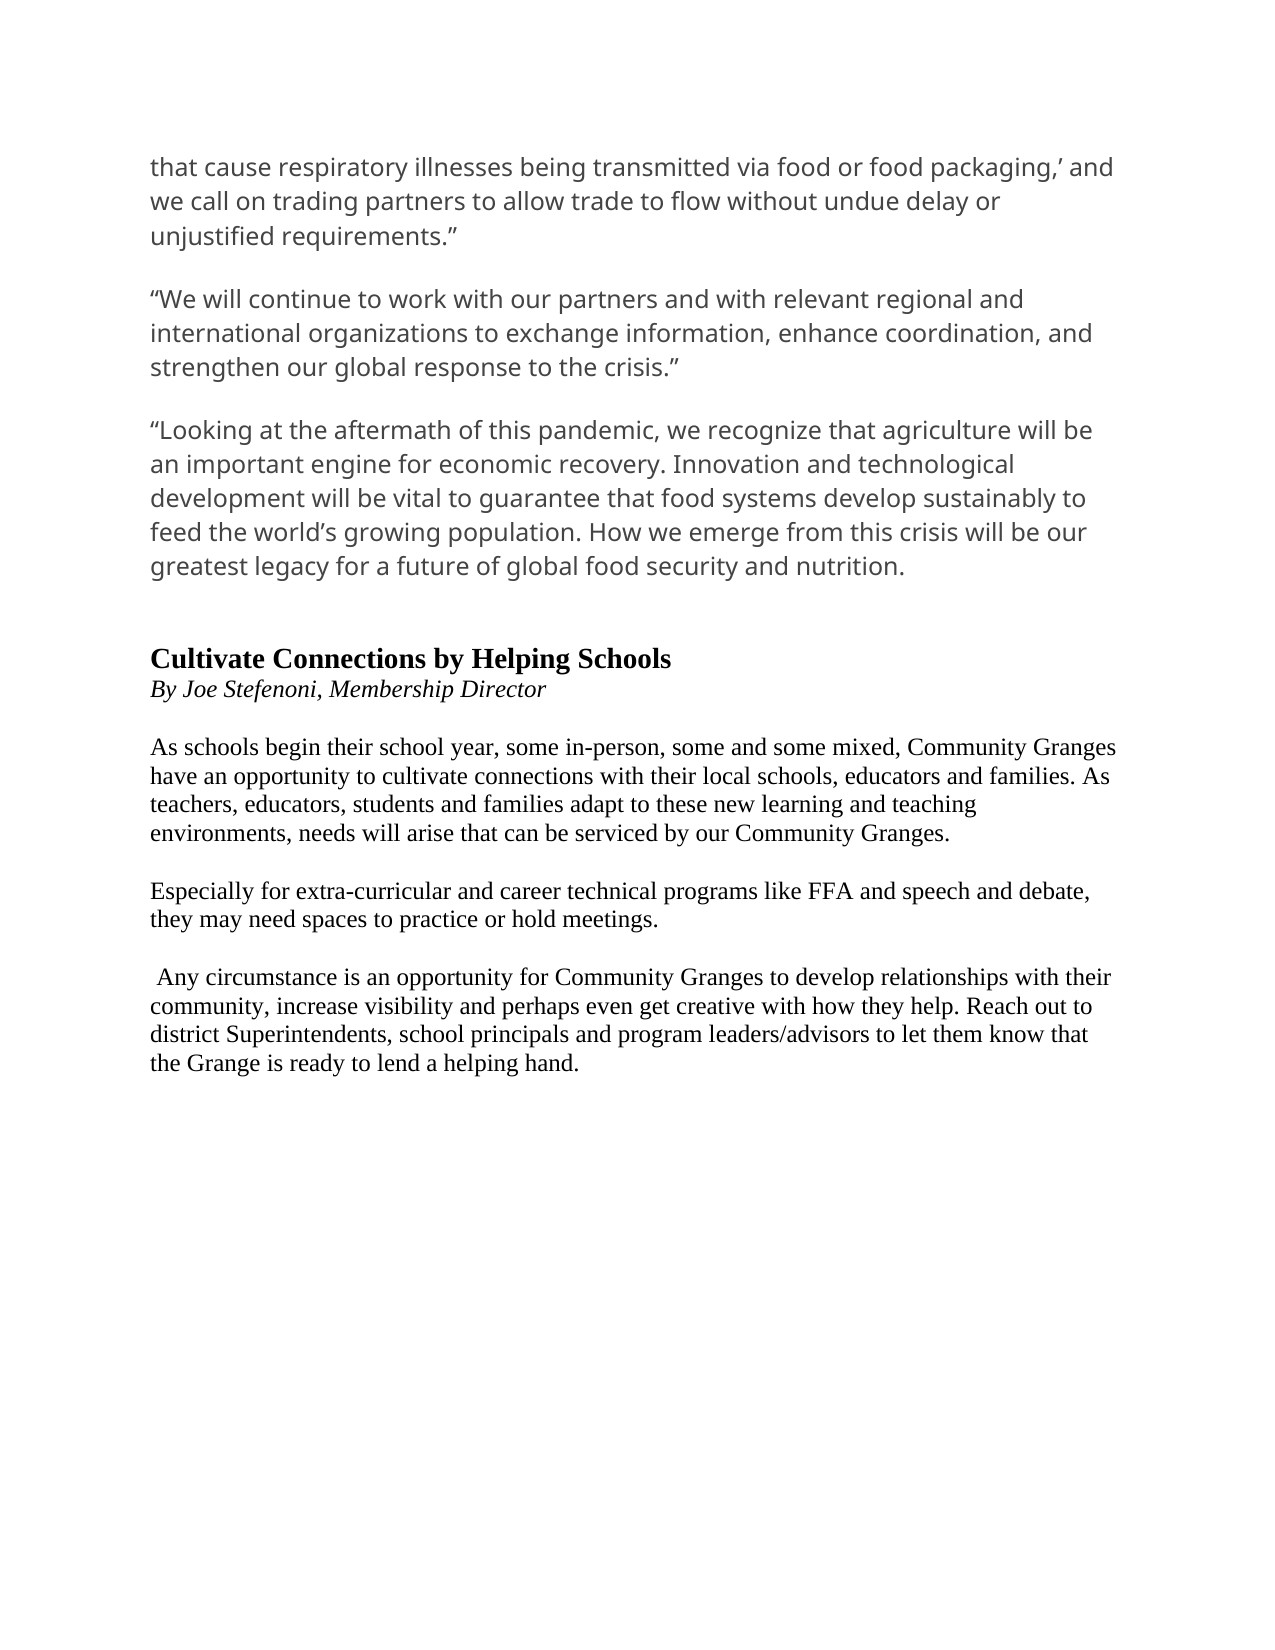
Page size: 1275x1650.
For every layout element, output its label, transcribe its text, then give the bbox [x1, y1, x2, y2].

text As schools begin their school year, some in-person, some and some mixed, Community Granges have an opportunity to cultivate connections with their local schools, educators and families. As teachers, educators, students and families adapt to these new learning and teaching environments, needs will arise that can be serviced by our Community Granges. [150, 732, 1125, 847]
text “We will continue to work with our partners and with relevant regional and international organizations to exchange information, enhance coordination, and strengthen our global response to the crisis.” [150, 281, 1125, 383]
text Especially for extra-curricular and career technical programs like FFA and speech and debate, they may need spaces to practice or hold meetings. [150, 876, 1125, 933]
text Any circumstance is an opportunity for Community Granges to develop relationships with their community, increase visibility and perhaps even get creative with how they help. Reach out to district Superintendents, school principals and program leaders/advisors to let them know that the Grange is ready to lend a helping hand. [150, 962, 1125, 1077]
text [150, 150, 1125, 252]
text Cultivate Connections by Helping Schools [150, 641, 1125, 674]
text “Looking at the aftermath of this pandemic, we recognize that agriculture will be an important engine for economic recovery. Innovation and technological development will be vital to guarantee that food systems develop sustainably to feed the world’s growing population. How we emerge from this crisis will be our greatest legacy for a future of global food security and nutrition. [150, 413, 1125, 583]
text By Joe Stefenoni, Membership Director [150, 674, 1125, 703]
